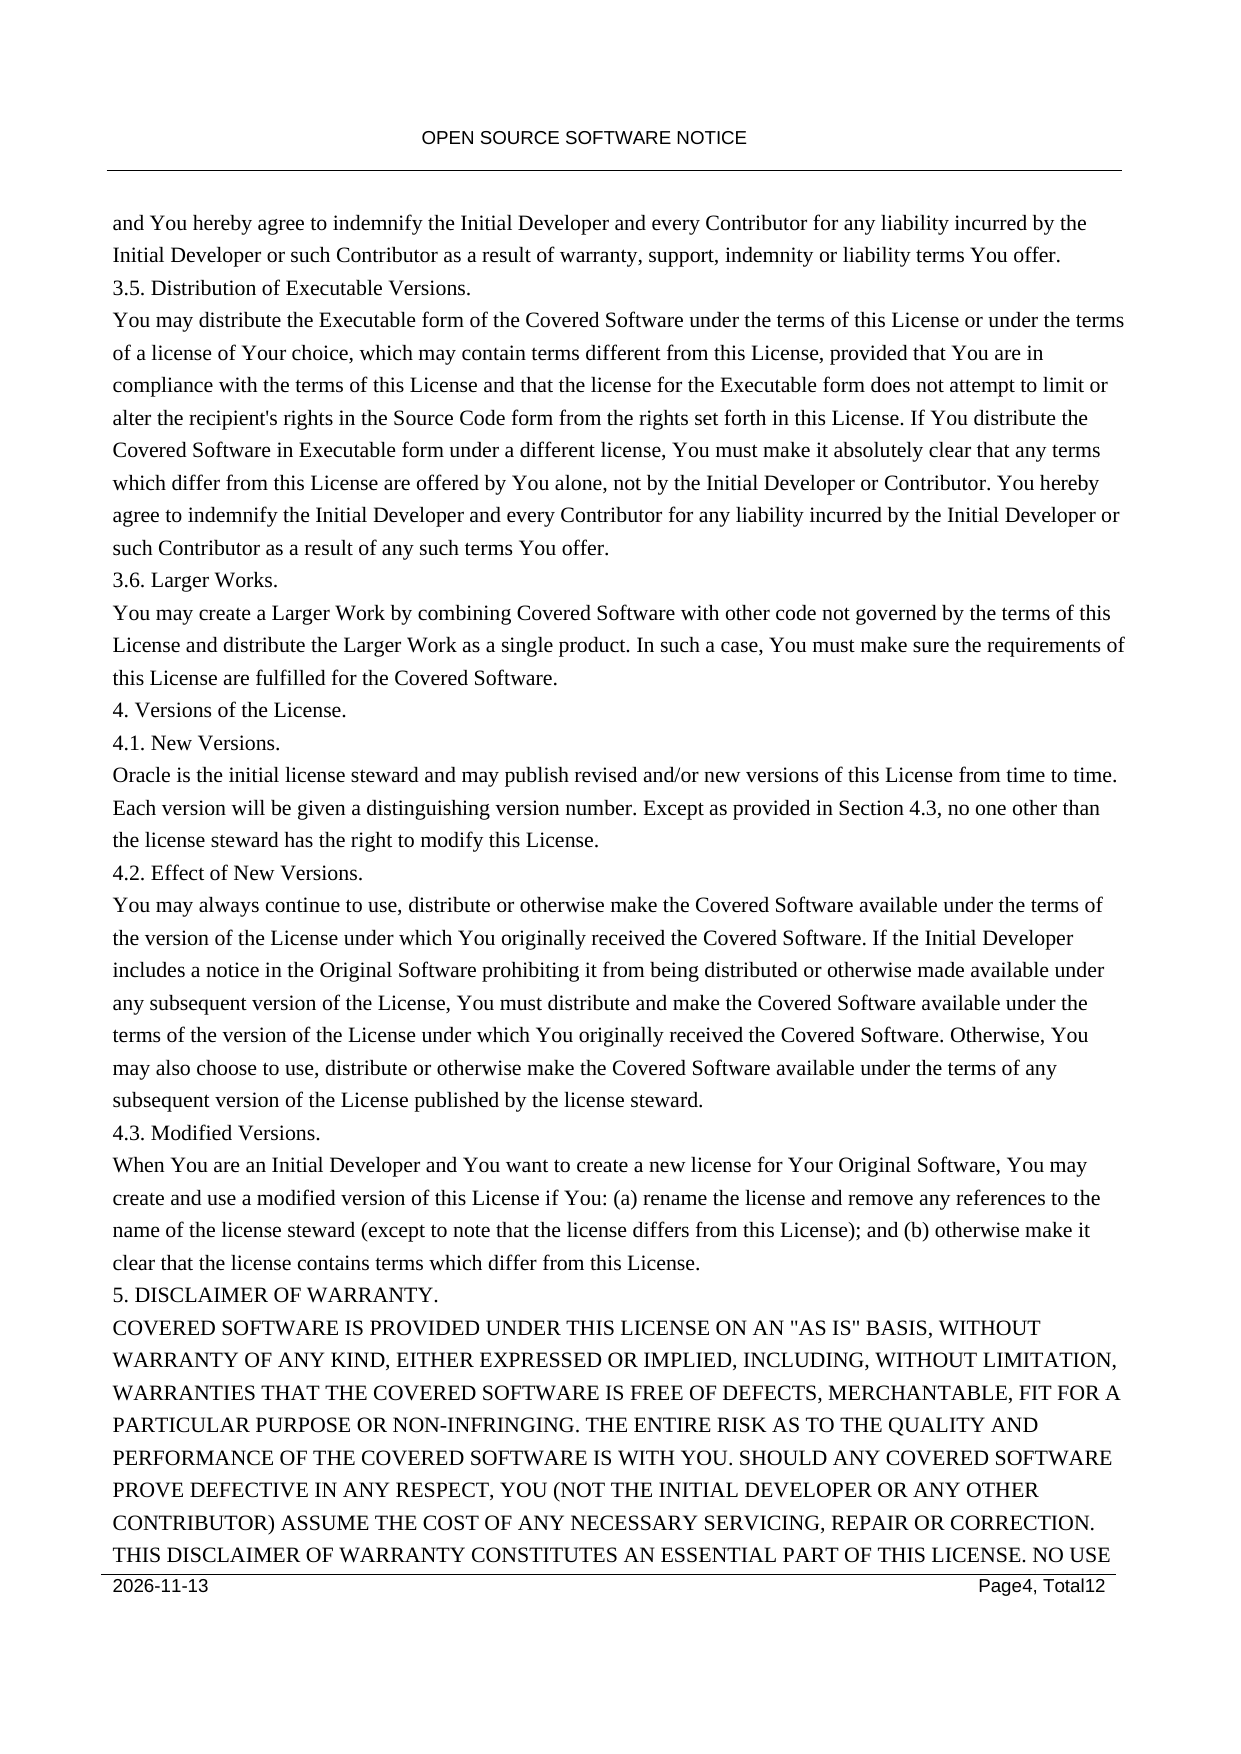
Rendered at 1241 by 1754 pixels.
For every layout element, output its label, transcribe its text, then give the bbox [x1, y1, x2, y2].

text You may create a Larger Work by combining Covered Software with other code not governed by the terms of this License and distribute the Larger Work as a single product. In such a case, You must make sure the requirements of this License are fulfilled for the Covered Software. [112, 596, 1128, 694]
text 5. DISCLAIMER OF WARRANTY. [112, 1279, 1128, 1311]
text 4.1. New Versions. [112, 726, 1128, 759]
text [112, 206, 1128, 271]
text Oracle is the initial license steward and may publish revised and/or new versions of this License from time to time. Each version will be given a distinguishing version number. Except as provided in Section 4.3, no one other than the license steward has the right to modify this License. [112, 759, 1128, 856]
text 4.2. Effect of New Versions. [112, 856, 1128, 889]
text You may always continue to use, distribute or otherwise make the Covered Software available under the terms of the version of the License under which You originally received the Covered Software. If the Initial Developer includes a notice in the Original Software prohibiting it from being distributed or otherwise made available under any subsequent version of the License, You must distribute and make the Covered Software available under the terms of the version of the License under which You originally received the Covered Software. Otherwise, You may also choose to use, distribute or otherwise make the Covered Software available under the terms of any subsequent version of the License published by the license steward. [112, 889, 1128, 1116]
text 4. Versions of the License. [112, 694, 1128, 726]
text 4.3. Modified Versions. [112, 1116, 1128, 1149]
text 3.6. Larger Works. [112, 564, 1128, 596]
text You may distribute the Executable form of the Covered Software under the terms of this License or under the terms of a license of Your choice, which may contain terms different from this License, provided that You are in compliance with the terms of this License and that the license for the Executable form does not attempt to limit or alter the recipient's rights in the Source Code form from the rights set forth in this License. If You distribute the Covered Software in Executable form under a different license, You must make it absolutely clear that any terms which differ from this License are offered by You alone, not by the Initial Developer or Contributor. You hereby agree to indemnify the Initial Developer and every Contributor for any liability incurred by the Initial Developer or such Contributor as a result of any such terms You offer. [112, 304, 1128, 564]
text When You are an Initial Developer and You want to create a new license for Your Original Software, You may create and use a modified version of this License if You: (a) rename the license and remove any references to the name of the license steward (except to note that the license differs from this License); and (b) otherwise make it clear that the license contains terms which differ from this License. [112, 1149, 1128, 1279]
text 3.5. Distribution of Executable Versions. [112, 271, 1128, 304]
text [112, 1311, 1128, 1571]
